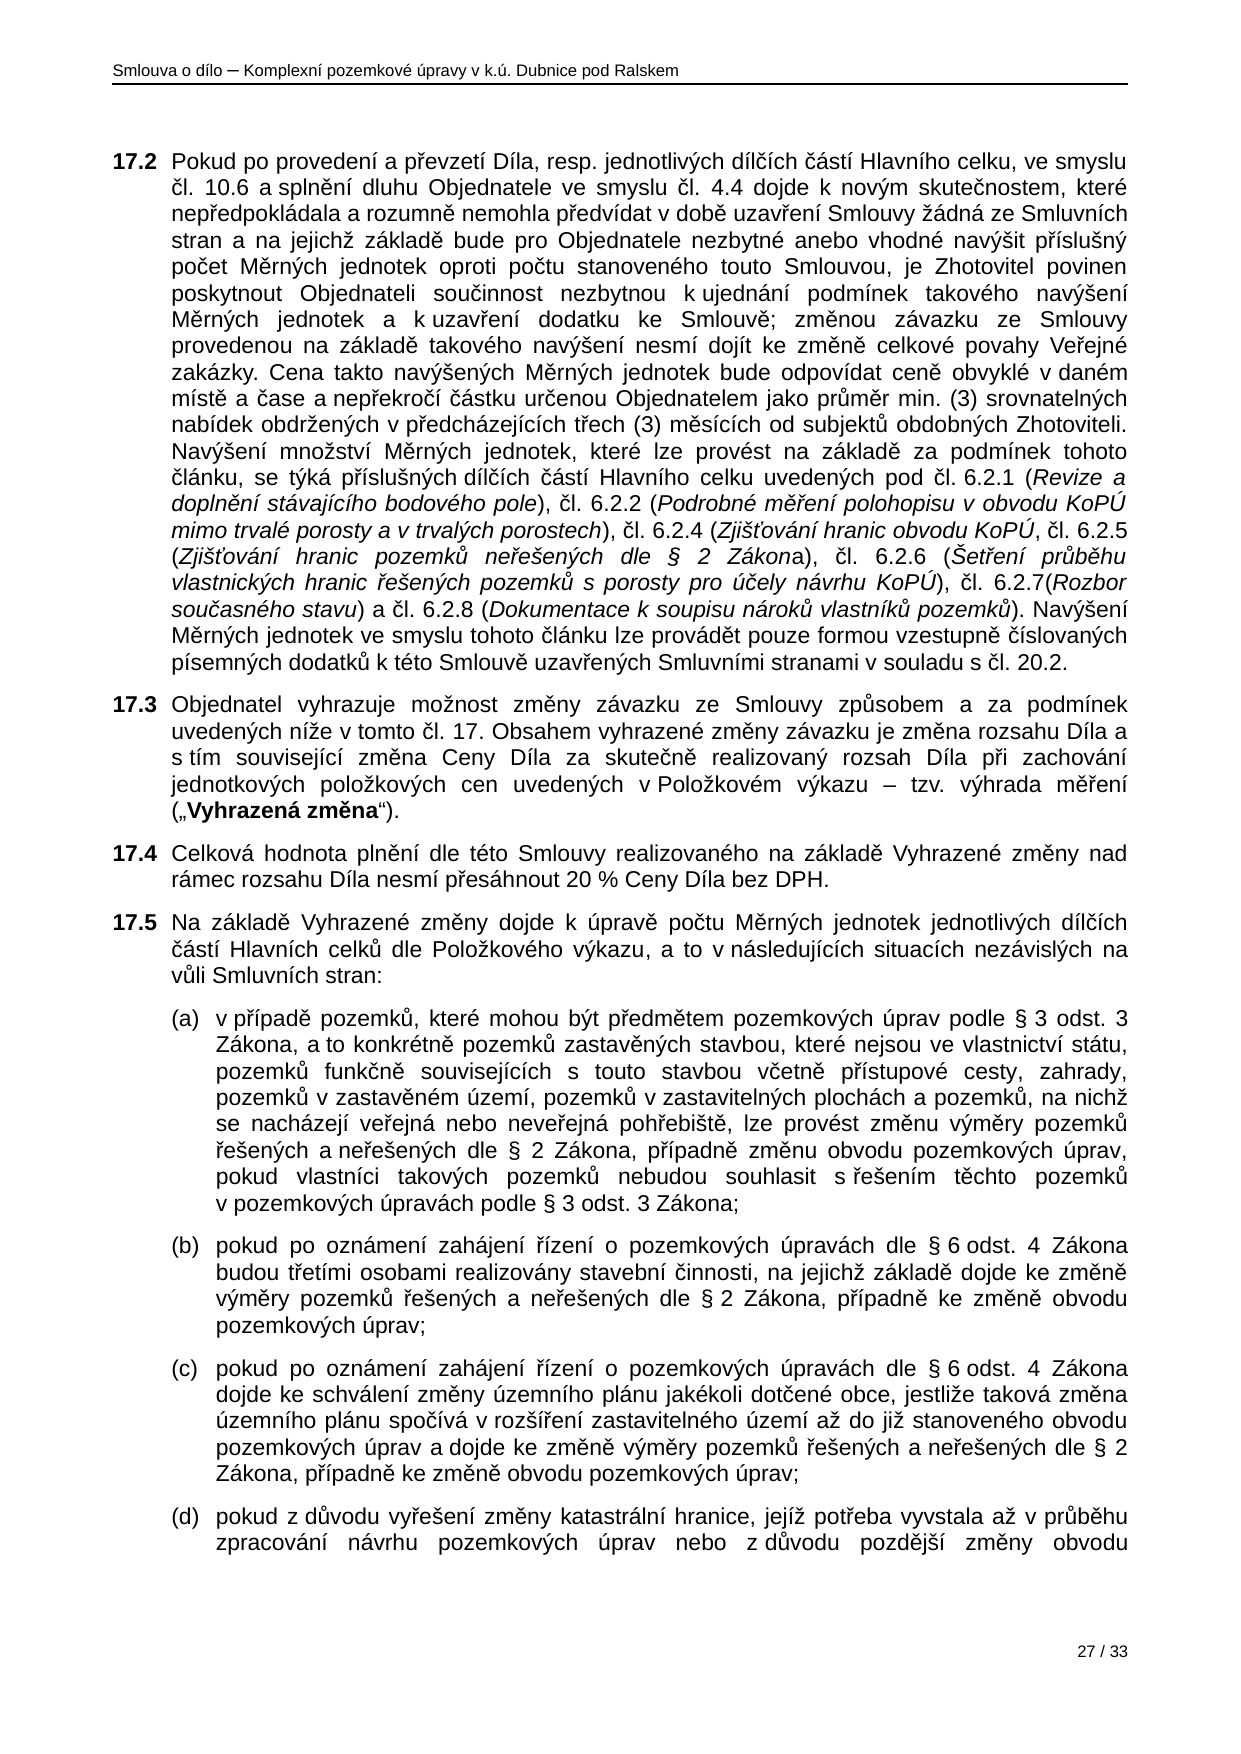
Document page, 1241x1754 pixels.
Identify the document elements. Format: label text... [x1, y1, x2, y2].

text Objednatel vyhrazuje možnost změny závazku ze Smlouvy způsobem a za podmínek uvedených níže v tomto čl. 17. Obsahem vyhrazené změny závazku je změna rozsahu Díla a s tím související změna Ceny Díla za skutečně realizovaný rozsah Díla při zachování jednotkových položkových cen uvedených v Položkovém výkazu – tzv. výhrada měření („Vyhrazená změna“). [112, 691, 1128, 823]
text Celková hodnota plnění dle této Smlouvy realizovaného na základě Vyhrazené změny nad rámec rozsahu Díla nesmí přesáhnout 20 % Ceny Díla bez DPH. [112, 840, 1128, 893]
text Na základě Vyhrazené změny dojde k úpravě počtu Měrných jednotek jednotlivých dílčích částí Hlavních celků dle Položkového výkazu, a to v následujících situacích nezávislých na vůli Smluvních stran: [112, 909, 1128, 988]
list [171, 1503, 1128, 1556]
list v případě pozemků, které mohou být předmětem pozemkových úprav podle § 3 odst. 3 Zákona, a to konkrétně pozemků zastavěných stavbou, které nejsou ve vlastnictví státu, pozemků funkčně souvisejících s touto stavbou včetně přístupové cesty, zahrady, pozemků v zastavěném území, pozemků v zastavitelných plochách a pozemků, na nichž se nacházejí veřejná nebo neveřejná pohřebiště, lze provést změnu výměry pozemků řešených a neřešených dle § 2 Zákona, případně změnu obvodu pozemkových úprav, pokud vlastníci takových pozemků nebudou souhlasit s řešením těchto pozemků v pozemkových úpravách podle § 3 odst. 3 Zákona; [171, 1005, 1128, 1216]
list pokud po oznámení zahájení řízení o pozemkových úpravách dle § 6 odst. 4 Zákona dojde ke schválení změny územního plánu jakékoli dotčené obce, jestliže taková změna územního plánu spočívá v rozšíření zastavitelného území až do již stanoveného obvodu pozemkových úprav a dojde ke změně výměry pozemků řešených a neřešených dle § 2 Zákona, případně ke změně obvodu pozemkových úprav; [171, 1354, 1128, 1486]
list pokud po oznámení zahájení řízení o pozemkových úpravách dle § 6 odst. 4 Zákona budou třetími osobami realizovány stavební činnosti, na jejichž základě dojde ke změně výměry pozemků řešených a neřešených dle § 2 Zákona, případně ke změně obvodu pozemkových úprav; [171, 1232, 1128, 1338]
text Pokud po provedení a převzetí Díla, resp. jednotlivých dílčích částí Hlavního celku, ve smyslu čl. 10.6 a splnění dluhu Objednatele ve smyslu čl. 4.4 dojde k novým skutečnostem, které nepředpokládala a rozumně nemohla předvídat v době uzavření Smlouvy žádná ze Smluvních stran a na jejichž základě bude pro Objednatele nezbytné anebo vhodné navýšit příslušný počet Měrných jednotek oproti počtu stanoveného touto Smlouvou, je Zhotovitel povinen poskytnout Objednateli součinnost nezbytnou k ujednání podmínek takového navýšení Měrných jednotek a k uzavření dodatku ke Smlouvě; změnou závazku ze Smlouvy provedenou na základě takového navýšení nesmí dojít ke změně celkové povahy Veřejné zakázky. Cena takto navýšených Měrných jednotek bude odpovídat ceně obvyklé v daném místě a čase a nepřekročí částku určenou Objednatelem jako průměr min. (3) srovnatelných nabídek obdržených v předcházejících třech (3) měsících od subjektů obdobných Zhotoviteli. Navýšení množství Měrných jednotek, které lze provést na základě za podmínek tohoto článku, se týká příslušných dílčích částí Hlavního celku uvedených pod čl. 6.2.1 (Revize a doplnění stávajícího bodového pole), čl. 6.2.2 (Podrobné měření polohopisu v obvodu KoPÚ mimo trvalé porosty a v trvalých porostech), čl. 6.2.4 (Zjišťování hranic obvodu KoPÚ, čl. 6.2.5 (Zjišťování hranic pozemků neřešených dle § 2 Zákona), čl. 6.2.6 (Šetření průběhu vlastnických hranic řešených pozemků s porosty pro účely návrhu KoPÚ), čl. 6.2.7(Rozbor současného stavu) a čl. 6.2.8 (Dokumentace k soupisu nároků vlastníků pozemků). Navýšení Měrných jednotek ve smyslu tohoto článku lze provádět pouze formou vzestupně číslovaných písemných dodatků k této Smlouvě uzavřených Smluvními stranami v souladu s čl. 20.2. [112, 148, 1128, 675]
